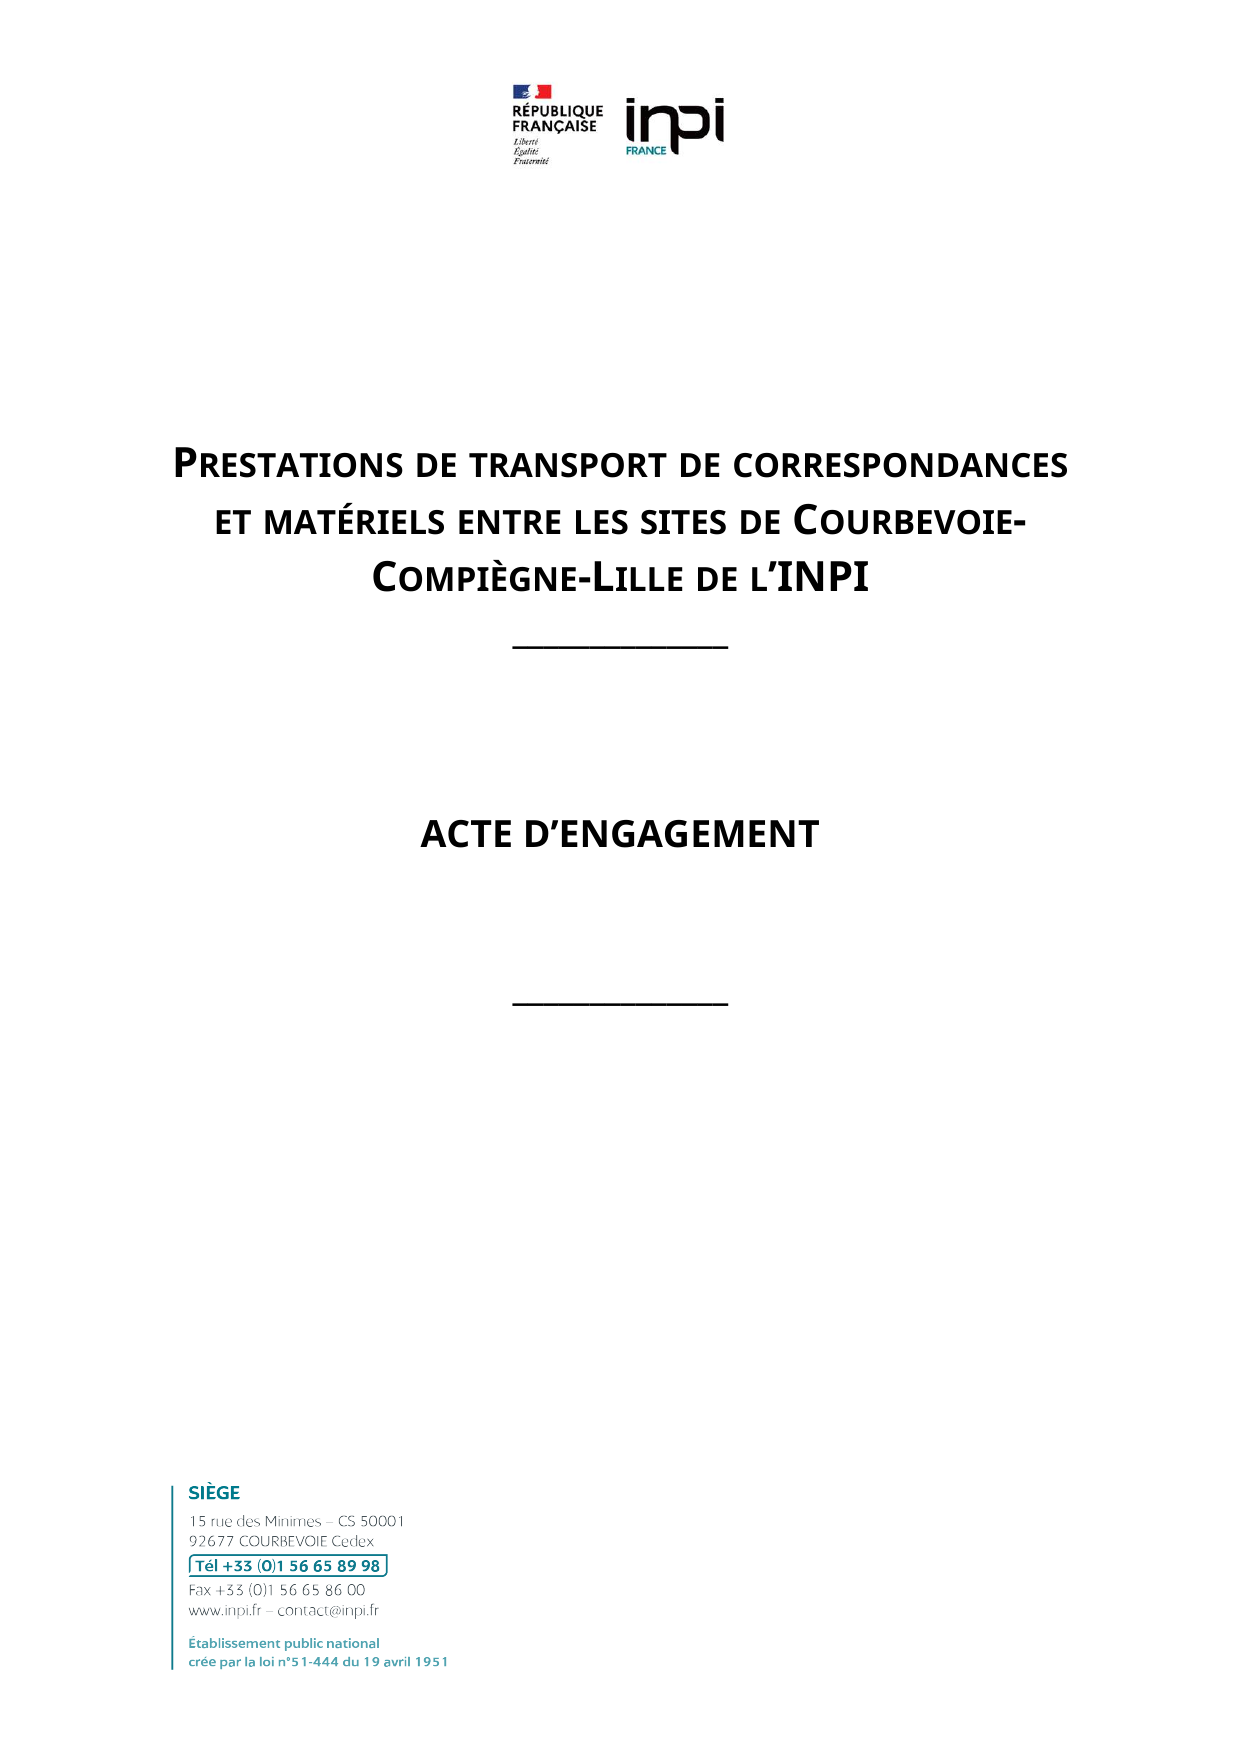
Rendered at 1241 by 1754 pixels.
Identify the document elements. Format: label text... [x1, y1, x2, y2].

picture [159, 1472, 456, 1684]
text ______________ [148, 603, 1092, 654]
text ______________ [148, 961, 1092, 1012]
text Prestations de transport de correspondances et matériels entre les sites de Courbevoie-Compiègne-Lille de l’INPI [148, 433, 1092, 603]
picture [477, 70, 763, 183]
text ACTE D’ENGAGEMENT [148, 807, 1092, 858]
